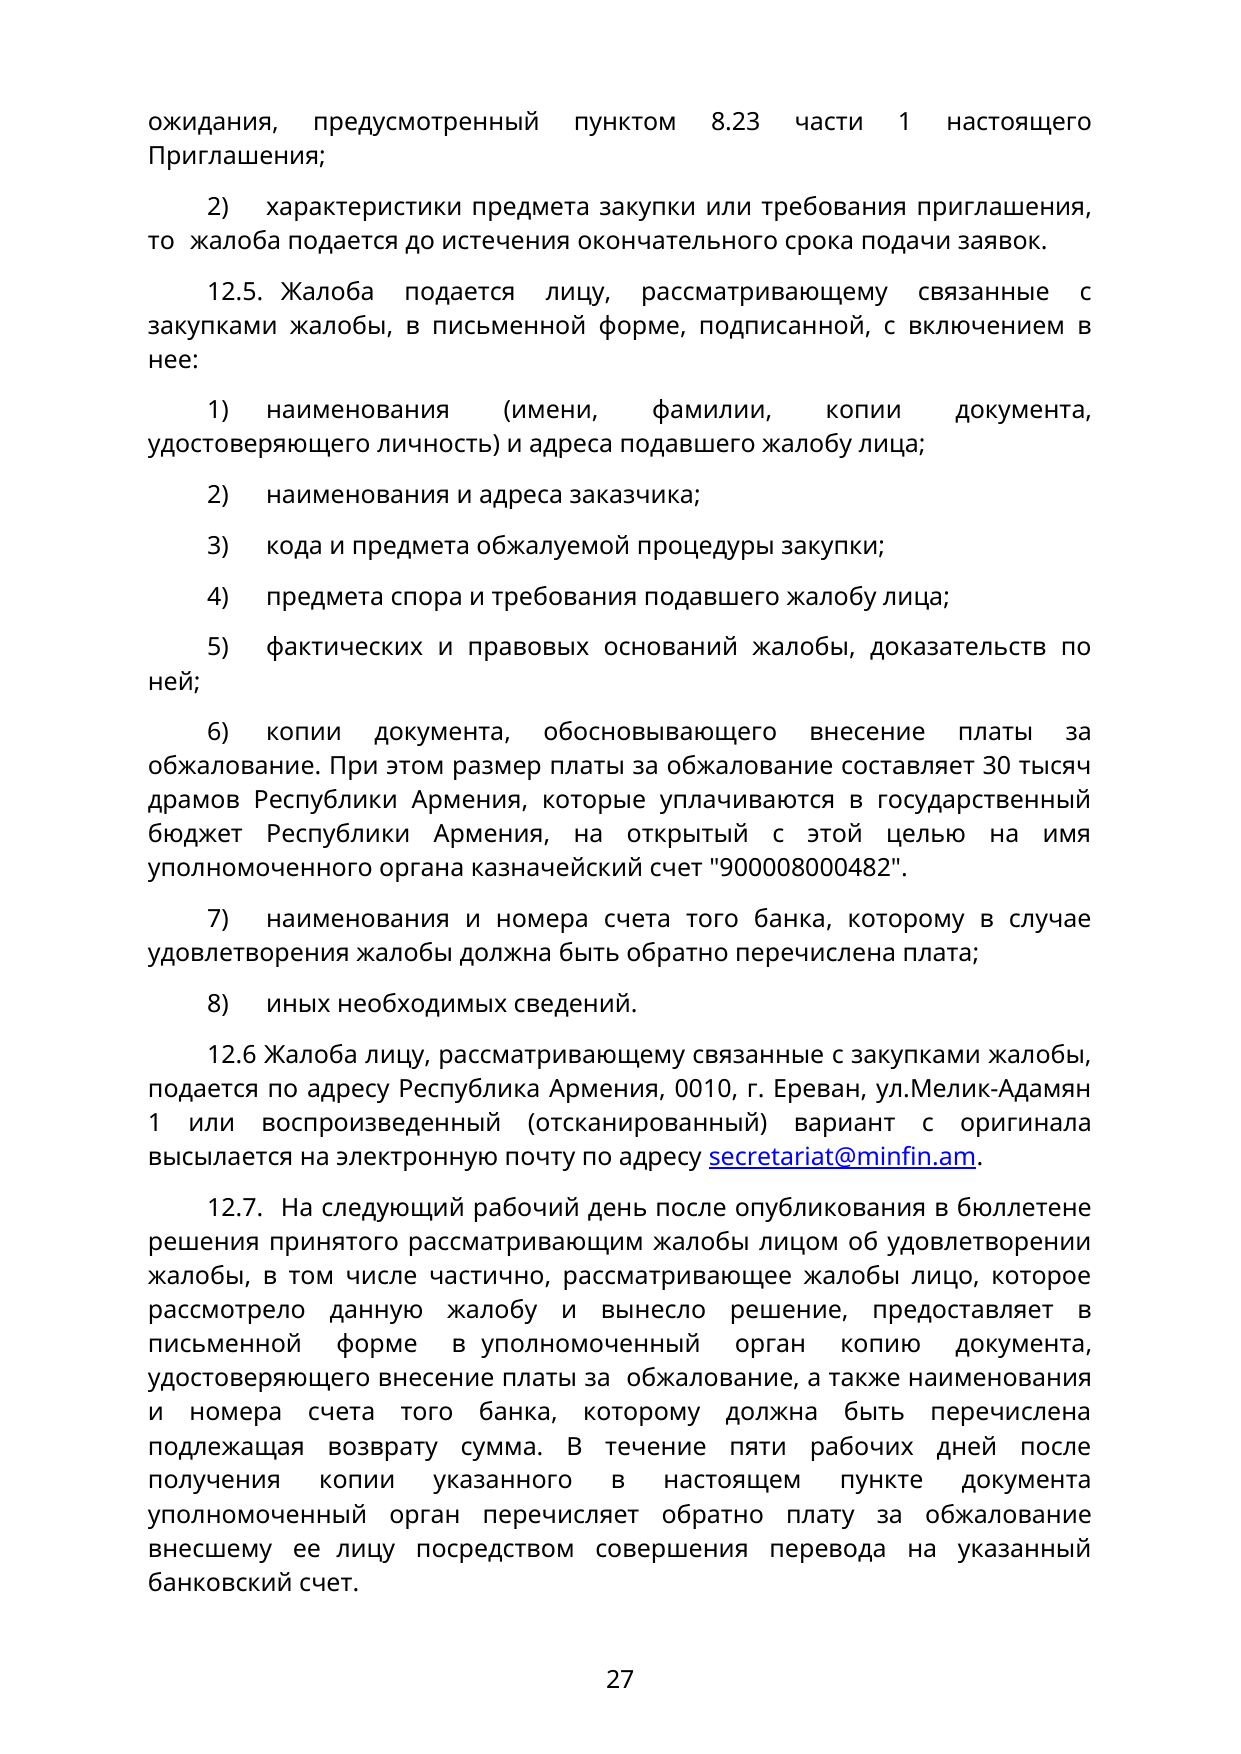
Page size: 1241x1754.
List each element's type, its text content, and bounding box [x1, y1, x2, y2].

text 4) предмета спора и требования подавшего жалобу лица; [148, 578, 1092, 612]
text 6) копии документа, обосновывающего внесение платы за обжалование. При этом размер платы за обжалование составляет 30 тысяч драмов Республики Армения, которые уплачиваются в государственный бюджет Республики Армения, на открытый с этой целью на имя уполномоченного органа казначейский счет "900008000482". [148, 714, 1092, 884]
text 2) характеристики предмета закупки или требования приглашения, то жалоба подается до истечения окончательного срока подачи заявок. [148, 188, 1092, 257]
text 3) кода и предмета обжалуемой процедуры закупки; [148, 528, 1092, 562]
text 12.5. Жалоба подается лицу, рассматривающему связанные с закупками жалобы, в письменной форме, подписанной, с включением в нее: [148, 273, 1092, 375]
text 8) иных необходимых сведений. [148, 986, 1092, 1020]
text 12.6 Жалоба лицу, рассматривающему связанные с закупками жалобы, подается по адресу Республика Армения, 0010, г. Ереван, ул.Мелик-Адамян 1 или воспроизведенный (отсканированный) вариант с оригинала высылается на электронную почту по адресу secretariat@minfin.am. [148, 1036, 1092, 1173]
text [148, 103, 1092, 172]
text 1) наименования (имени, фамилии, копии документа, удостоверяющего личность) и адреса подавшего жалобу лица; [148, 392, 1092, 460]
text 5) фактических и правовых оснований жалобы, доказательств по ней; [148, 629, 1092, 697]
text 7) наименования и номера счета того банка, которому в случае удовлетворения жалобы должна быть обратно перечислена плата; [148, 901, 1092, 969]
text 12.7. На следующий рабочий день после опубликования в бюллетене решения принятого рассматривающим жалобы лицом об удовлетворении жалобы, в том числе частично, рассматривающее жалобы лицо, которое рассмотрело данную жалобу и вынесло решение, предоставляет в письменной форме в уполномоченный орган копию документа, удостоверяющего внесение платы за обжалование, а также наименования и номера счета того банка, которому должна быть перечислена подлежащая возврату сумма. В течение пяти рабочих дней после получения копии указанного в настоящем пункте документа уполномоченный орган перечисляет обратно плату за обжалование внесшему ее лицу посредством совершения перевода на указанный банковский счет. [148, 1189, 1092, 1599]
text 2) наименования и адреса заказчика; [148, 477, 1092, 511]
